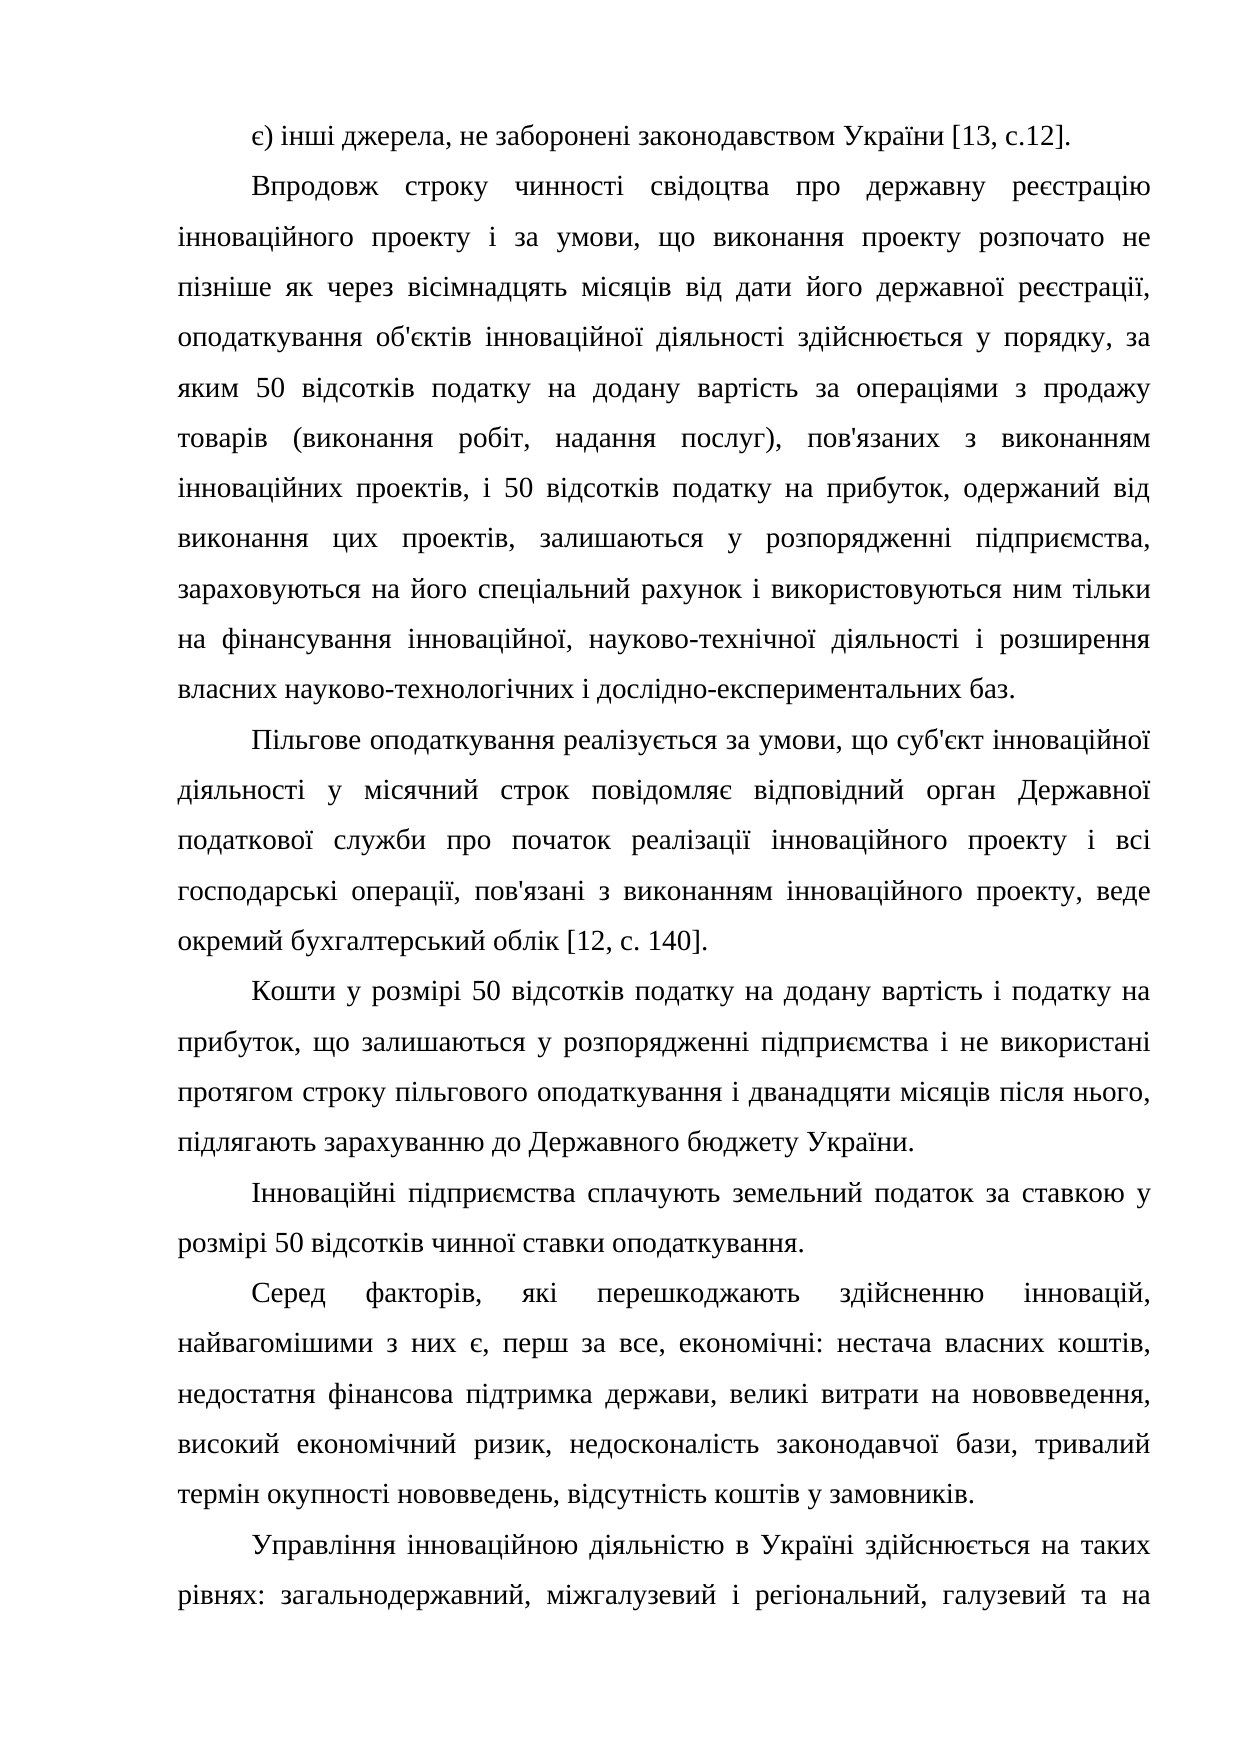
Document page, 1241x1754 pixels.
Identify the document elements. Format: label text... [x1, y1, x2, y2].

text Серед факторів, які перешкоджають здійсненню інновацій, найвагомішими з них є, перш за все, економічні: нестача власних коштів, недостатня фінансова підтримка держави, великі витрати на нововведення, високий економічний ризик, недосконалість законодавчої бази, тривалий термін окупності нововведень, відсутність коштів у замовників. [177, 1275, 1152, 1510]
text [177, 1527, 1152, 1611]
text Інноваційні підприємства сплачують земельний податок за ставкою у розмірі 50 відсотків чинної ставки оподаткування. [177, 1175, 1152, 1258]
text Пільгове оподаткування реалізується за умови, що суб'єкт інноваційної діяльності у місячний строк повідомляє відповідний орган Державної податкової служби про початок реалізації інноваційного проекту і всі господарські операції, пов'язані з виконанням інноваційного проекту, веде окремий бухгалтерський облік [12, с. 140]. [177, 722, 1152, 957]
text Кошти у розмірі 50 відсотків податку на додану вартість і податку на прибуток, що залишаються у розпорядженні підприємства і не використані протягом строку пільгового оподаткування і дванадцяти місяців після нього, підлягають зарахуванню до Державного бюджету України. [177, 973, 1152, 1158]
text Впродовж строку чинності свідоцтва про державну реєстрацію інноваційного проекту і за умови, що виконання проекту розпочато не пізніше як через вісімнадцять місяців від дати його державної реєстрації, оподаткування об'єктів інноваційної діяльності здійснюється у порядку, за яким 50 відсотків податку на додану вартість за операціями з продажу товарів (виконання робіт, надання послуг), пов'язаних з виконанням інноваційних проектів, і 50 відсотків податку на прибуток, одержаний від виконання цих проектів, залишаються у розпорядженні підприємства, зараховуються на його спеціальний рахунок і використовуються ним тільки на фінансування інноваційної, науково-технічної діяльності і розширення власних науково-технологічних і дослідно-експериментальних баз. [177, 168, 1152, 705]
text є) інші джерела, не заборонені законодавством України [13, с.12]. [177, 118, 1152, 152]
